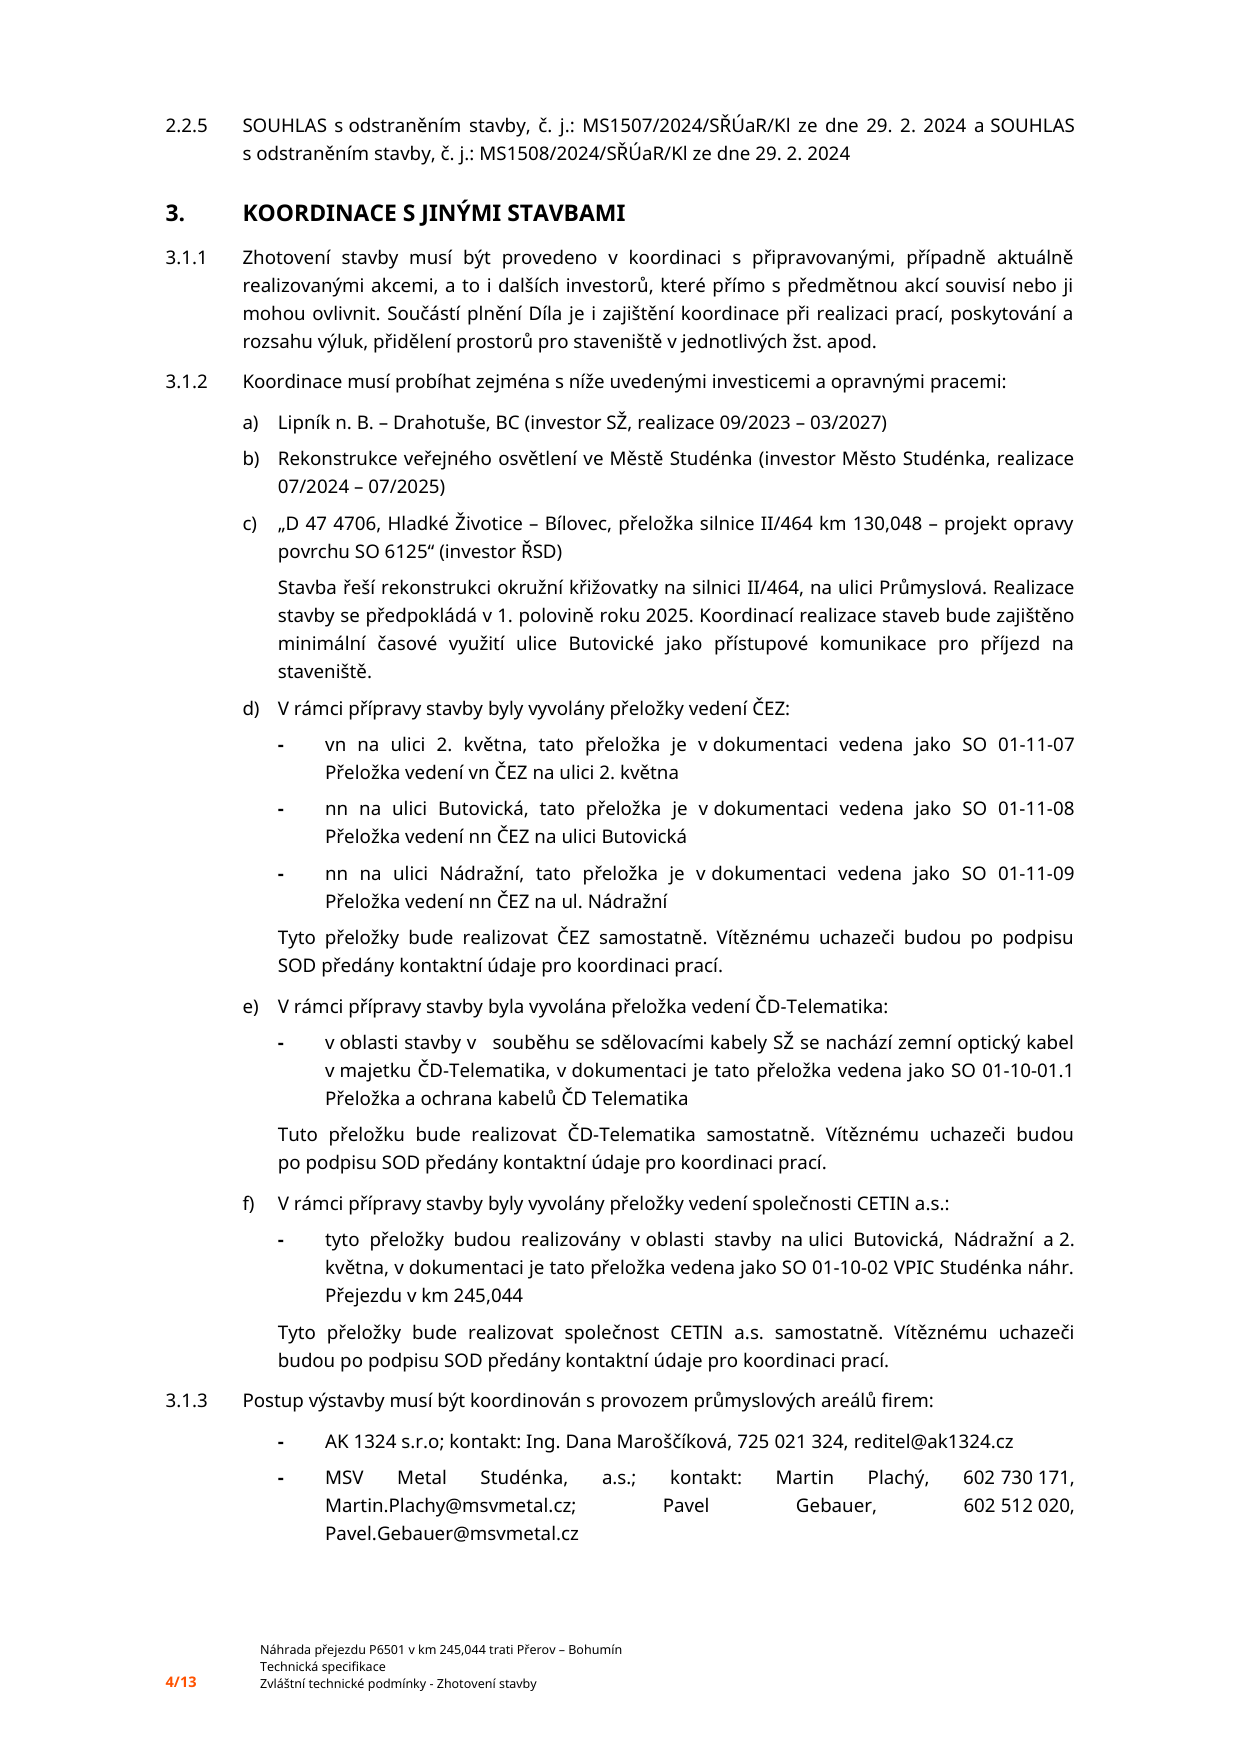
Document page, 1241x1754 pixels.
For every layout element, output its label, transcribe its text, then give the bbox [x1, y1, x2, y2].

text Tyto přeložky bude realizovat ČEZ samostatně. Vítěznému uchazeči budou po podpisu SOD předány kontaktní údaje pro koordinaci prací. [278, 924, 1075, 978]
text V rámci přípravy stavby byly vyvolány přeložky vedení společnosti CETIN a.s.: [242, 1190, 1075, 1216]
text Rekonstrukce veřejného osvětlení ve Městě Studénka (investor Město Studénka, realizace 07/2024 – 07/2025) [242, 446, 1075, 499]
text „D 47 4706, Hladké Životice – Bílovec, přeložka silnice II/464 km 130,048 – projekt opravy povrchu SO 6125“ (investor ŘSD) [242, 510, 1075, 564]
list Stavba řeší rekonstrukci okružní křižovatky na silnici II/464, na ulici Průmyslová. Realizace stavby se předpokládá v 1. polovině roku 2025. Koordinací realizace staveb bude zajištěno minimální časové využití ulice Butovické jako přístupové komunikace pro příjezd na staveniště. [278, 574, 1075, 684]
text Tyto přeložky bude realizovat společnost CETIN a.s. samostatně. Vítěznému uchazeči budou po podpisu SOD předány kontaktní údaje pro koordinaci prací. [278, 1319, 1075, 1372]
text AK 1324 s.r.o; kontakt: Ing. Dana Maroščíková, 725 021 324, reditel@ak1324.cz [278, 1428, 1075, 1453]
text Lipník n. B. – Drahotuše, BC (investor SŽ, realizace 09/2023 – 03/2027) [242, 409, 1075, 435]
text Zhotovení stavby musí být provedeno v koordinaci s připravovanými, případně aktuálně realizovanými akcemi, a to i dalších investorů, které přímo s předmětnou akcí souvisí nebo ji mohou ovlivnit. Součástí plnění Díla je i zajištění koordinace při realizaci prací, poskytování a rozsahu výluk, přidělení prostorů pro staveniště v jednotlivých žst. apod. [165, 244, 1075, 354]
text MSV Metal Studénka, a.s.; kontakt: Martin Plachý, 602 730 171, Martin.Plachy@msvmetal.cz; Pavel Gebauer, 602 512 020, Pavel.Gebauer@msvmetal.cz [278, 1464, 1075, 1546]
text Tuto přeložku bude realizovat ČD-Telematika samostatně. Vítěznému uchazeči budou po podpisu SOD předány kontaktní údaje pro koordinaci prací. [278, 1122, 1075, 1175]
text V rámci přípravy stavby byla vyvolána přeložka vedení ČD-Telematika: [242, 993, 1075, 1018]
text Postup výstavby musí být koordinován s provozem průmyslových areálů firem: [165, 1387, 1075, 1413]
text V rámci přípravy stavby byly vyvolány přeložky vedení ČEZ: [242, 695, 1075, 720]
text SOUHLAS s odstraněním stavby, č. j.: MS1507/2024/SŘÚaR/Kl ze dne 29. 2. 2024 a SOUHLAS s odstraněním stavby, č. j.: MS1508/2024/SŘÚaR/Kl ze dne 29. 2. 2024 [165, 112, 1075, 166]
text Koordinace musí probíhat zejména s níže uvedenými investicemi a opravnými pracemi: [165, 369, 1075, 394]
text KOORDINACE S JINÝMI STAVBAMI [165, 197, 1075, 229]
text vn na ulici 2. května, tato přeložka je v dokumentaci vedena jako SO 01-11-07 Přeložka vedení vn ČEZ na ulici 2. května [278, 731, 1075, 785]
text tyto přeložky budou realizovány v oblasti stavby na ulici Butovická, Nádražní a 2. května, v dokumentaci je tato přeložka vedena jako SO 01-10-02 VPIC Studénka náhr. Přejezdu v km 245,044 [278, 1227, 1075, 1308]
text nn na ulici Nádražní, tato přeložka je v dokumentaci vedena jako SO 01-11-09 Přeložka vedení nn ČEZ na ul. Nádražní [278, 860, 1075, 913]
text v oblasti stavby v souběhu se sdělovacími kabely SŽ se nachází zemní optický kabel v majetku ČD-Telematika, v dokumentaci je tato přeložka vedena jako SO 01-10-01.1 Přeložka a ochrana kabelů ČD Telematika [278, 1029, 1075, 1111]
text nn na ulici Butovická, tato přeložka je v dokumentaci vedena jako SO 01-11-08 Přeložka vedení nn ČEZ na ulici Butovická [278, 796, 1075, 849]
